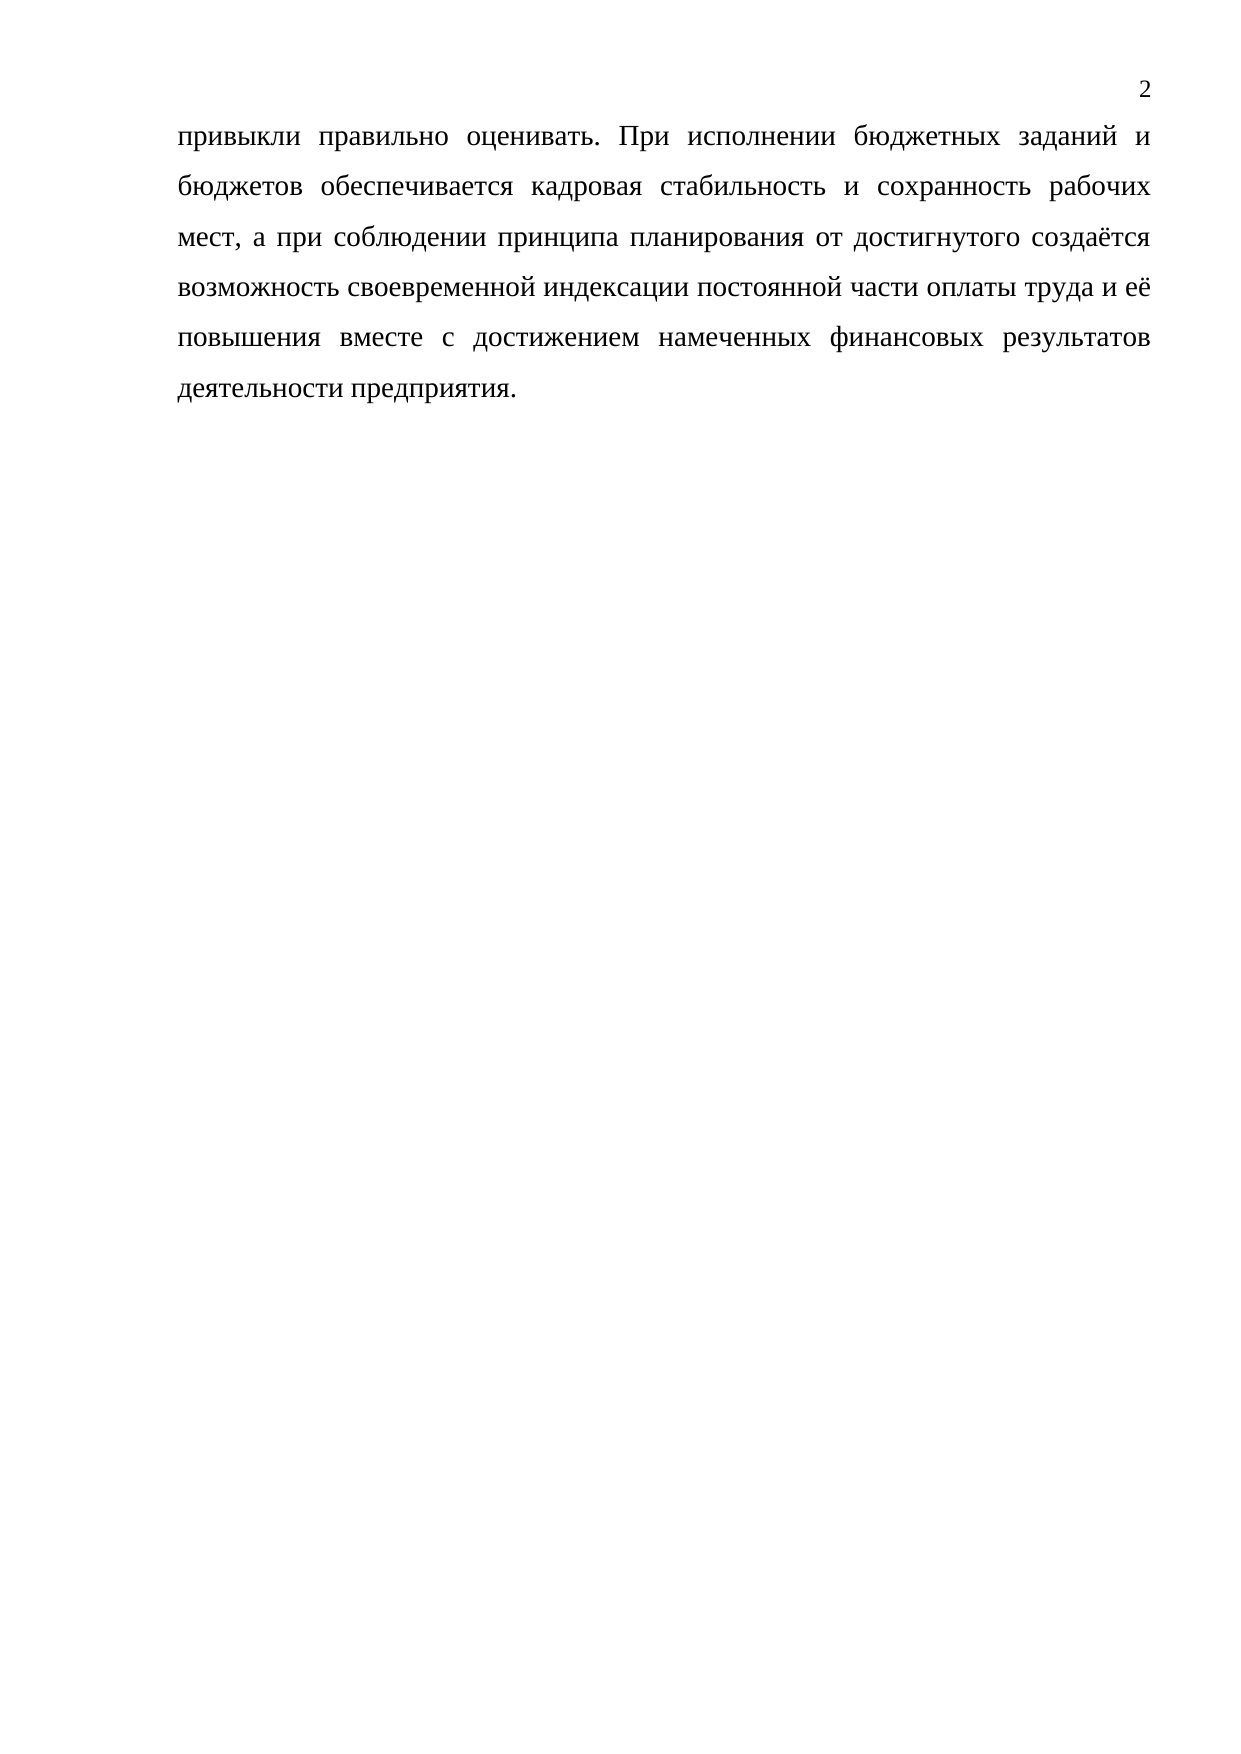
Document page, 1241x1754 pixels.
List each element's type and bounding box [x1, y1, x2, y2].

text [177, 118, 1152, 403]
